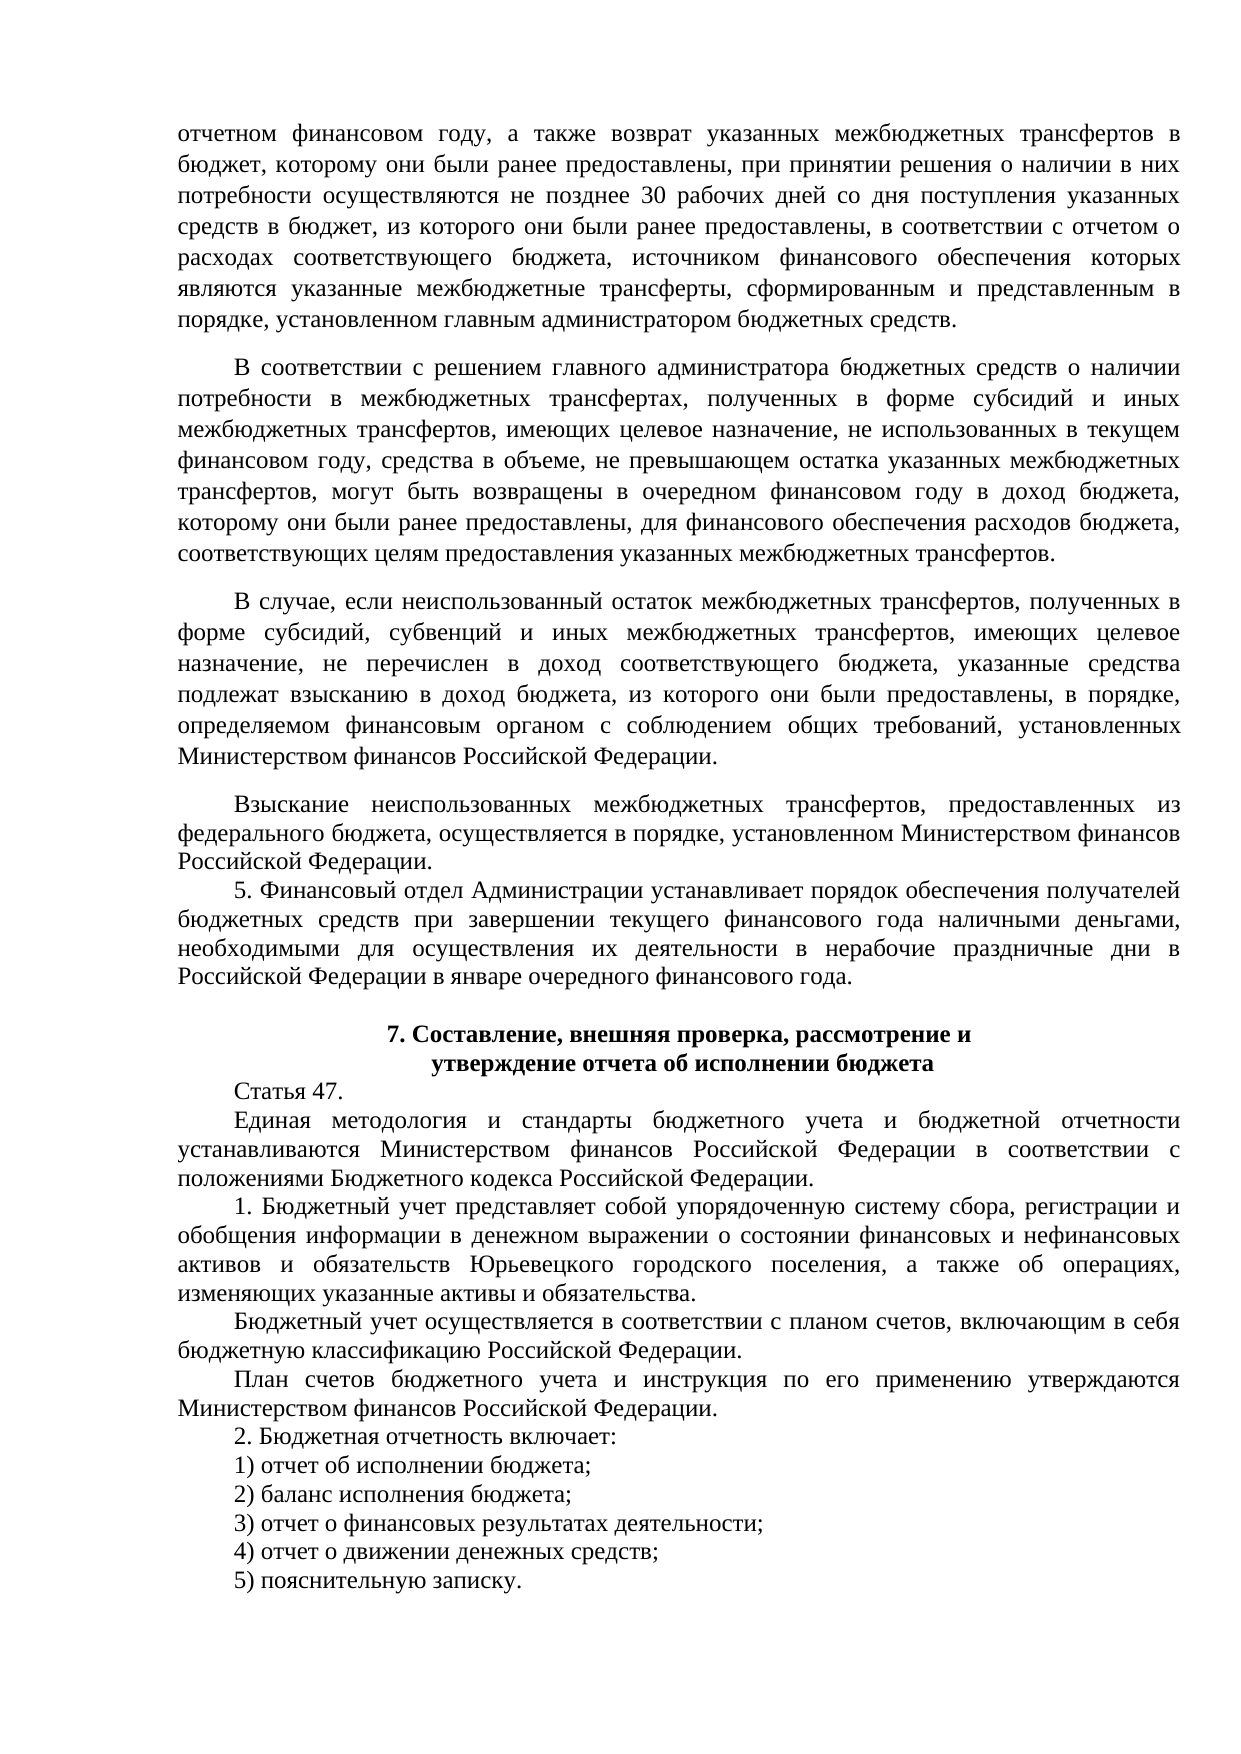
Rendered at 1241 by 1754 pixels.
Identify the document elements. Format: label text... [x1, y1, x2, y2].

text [177, 118, 1181, 333]
text 2. Бюджетная отчетность включает: [177, 1421, 1181, 1450]
text 1. Бюджетный учет представляет собой упорядоченную систему сбора, регистрации и обобщения информации в денежном выражении о состоянии финансовых и нефинансовых активов и обязательств Юрьевецкого городского поселения, а также об операциях, изменяющих указанные активы и обязательства. [177, 1191, 1181, 1306]
text В случае, если неиспользованный остаток межбюджетных трансфертов, полученных в форме субсидий, субвенций и иных межбюджетных трансфертов, имеющих целевое назначение, не перечислен в доход соответствующего бюджета, указанные средства подлежат взысканию в доход бюджета, из которого они были предоставлены, в порядке, определяемом финансовым органом с соблюдением общих требований, установленных Министерством финансов Российской Федерации. [177, 586, 1181, 770]
text 4) отчет о движении денежных средств; [177, 1536, 1181, 1565]
text 3) отчет о финансовых результатах деятельности; [177, 1508, 1181, 1536]
text Единая методология и стандарты бюджетного учета и бюджетной отчетности устанавливаются Министерством финансов Российской Федерации в соответствии с положениями Бюджетного кодекса Российской Федерации. [177, 1105, 1181, 1191]
title утверждение отчета об исполнении бюджета [177, 1048, 1181, 1076]
text Бюджетный учет осуществляется в соответствии с планом счетов, включающим в себя бюджетную классификацию Российской Федерации. [177, 1306, 1181, 1364]
title 7. Составление, внешняя проверка, рассмотрение и [177, 1019, 1181, 1048]
text 5. Финансовый отдел Администрации устанавливает порядок обеспечения получателей бюджетных средств при завершении текущего финансового года наличными деньгами, необходимыми для осуществления их деятельности в нерабочие праздничные дни в Российской Федерации в январе очередного финансового года. [177, 875, 1181, 990]
text Взыскание неиспользованных межбюджетных трансфертов, предоставленных из федерального бюджета, осуществляется в порядке, установленном Министерством финансов Российской Федерации. [177, 789, 1181, 875]
text 5) пояснительную записку. [177, 1565, 1181, 1594]
text План счетов бюджетного учета и инструкция по его применению утверждаются Министерством финансов Российской Федерации. [177, 1364, 1181, 1421]
text В соответствии с решением главного администратора бюджетных средств о наличии потребности в межбюджетных трансфертах, полученных в форме субсидий и иных межбюджетных трансфертов, имеющих целевое назначение, не использованных в текущем финансовом году, средства в объеме, не превышающем остатка указанных межбюджетных трансфертов, могут быть возвращены в очередном финансовом году в доход бюджета, которому они были ранее предоставлены, для финансового обеспечения расходов бюджета, соответствующих целям предоставления указанных межбюджетных трансфертов. [177, 352, 1181, 567]
text 1) отчет об исполнении бюджета; [177, 1450, 1181, 1479]
text Статья 47. [177, 1076, 1181, 1105]
text 2) баланс исполнения бюджета; [177, 1479, 1181, 1508]
